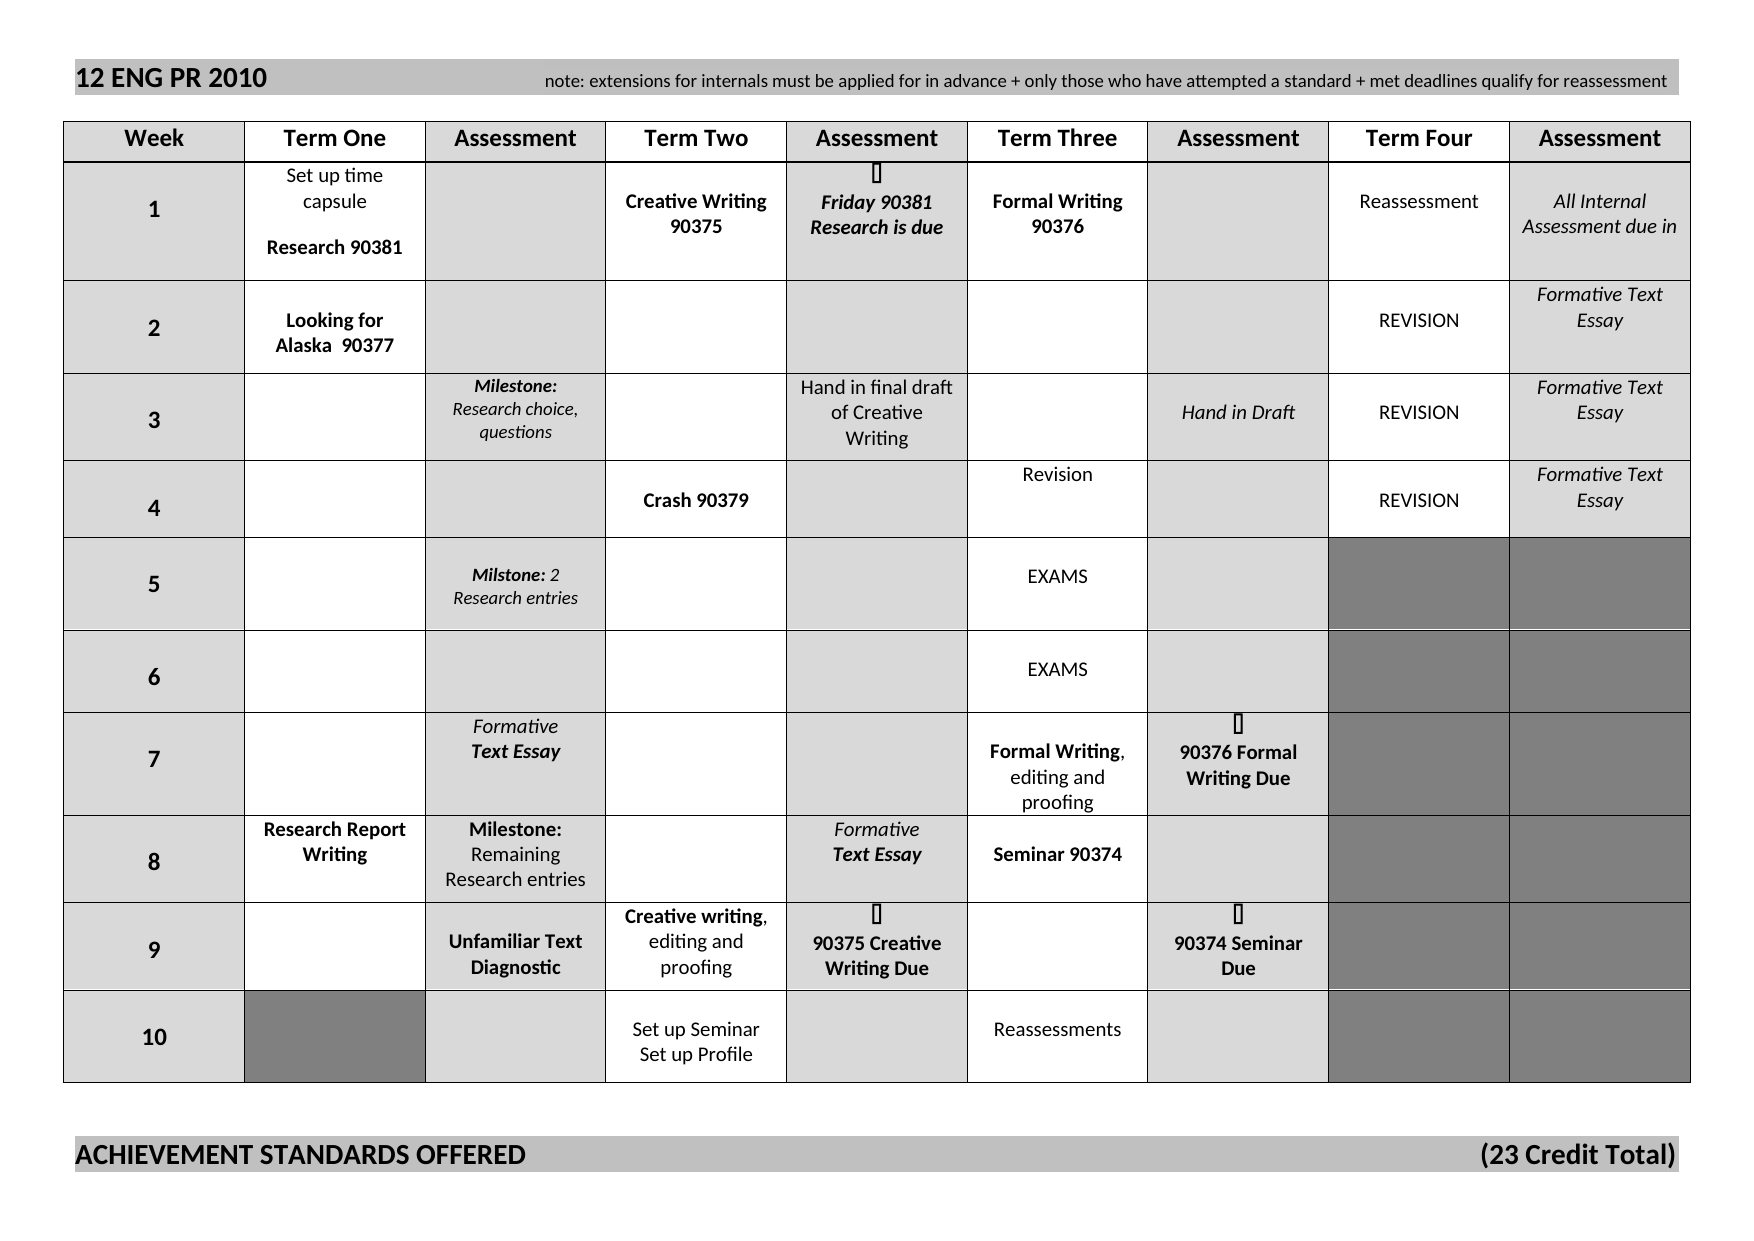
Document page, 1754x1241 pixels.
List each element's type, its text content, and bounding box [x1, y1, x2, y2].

table_header Assessment [787, 122, 967, 161]
table_cell REVISION [1329, 374, 1509, 460]
table_cell Formative Text Essay [426, 713, 605, 815]
table_cell 4 [64, 461, 244, 537]
table_cell [1329, 816, 1509, 902]
table_cell Set up time capsule Research 90381 [245, 163, 425, 280]
table_cell Friday 90381 Research is due [787, 163, 967, 280]
table_cell 2 [64, 281, 244, 373]
table_cell [1148, 991, 1328, 1082]
table_cell [1148, 631, 1328, 712]
table_cell [1148, 461, 1328, 537]
table_cell Reassessment [1329, 163, 1509, 280]
table_cell Formal Writing, editing and proofing [968, 713, 1147, 815]
table_header Assessment [1148, 122, 1328, 161]
table_cell 5 [64, 538, 244, 629]
table_cell Formative Text Essay [787, 816, 967, 902]
table_cell [1329, 903, 1509, 989]
table_cell [1148, 538, 1328, 629]
table_cell [245, 374, 425, 460]
table_cell 6 [64, 631, 244, 712]
table_header Term Four [1329, 122, 1509, 161]
table_cell 9 [64, 903, 244, 989]
table_cell EXAMS [968, 538, 1147, 629]
table_cell [968, 374, 1147, 460]
table_header Assessment [1510, 122, 1690, 161]
table_cell [426, 461, 605, 537]
table_cell 90375 Creative Writing Due [787, 903, 967, 989]
table_cell [787, 461, 967, 537]
table_cell [787, 991, 967, 1082]
table_cell [787, 631, 967, 712]
table_cell Unfamiliar Text Diagnostic [426, 903, 605, 989]
text 12 ENG PR 2010 note: extensions for internals must be applied for in advance + only those who have attempted a standard + met deadlines qualify for reassessment [544, 59, 1679, 95]
table_cell [1329, 631, 1509, 712]
table_cell [968, 903, 1147, 989]
table_cell Creative writing, editing and proofing [606, 903, 786, 989]
table_cell Milstone: 2 Research entries [426, 538, 605, 629]
table_cell Formal Writing 90376 [968, 163, 1147, 280]
table_cell REVISION [1329, 281, 1509, 373]
table_cell 10 [64, 991, 244, 1082]
table_cell All Internal Assessment due in [1510, 163, 1690, 280]
table_cell [245, 631, 425, 712]
table_cell [1148, 816, 1328, 902]
table_cell 3 [64, 374, 244, 460]
table_cell [1510, 816, 1690, 902]
table_cell Seminar 90374 [968, 816, 1147, 902]
table_cell [426, 991, 605, 1082]
table_cell [1510, 538, 1690, 629]
table_cell [245, 903, 425, 989]
table_cell [787, 713, 967, 815]
table_cell [606, 374, 786, 460]
table_cell [1148, 281, 1328, 373]
table_cell 8 [64, 816, 244, 902]
table_cell [1329, 538, 1509, 629]
table_cell [1510, 991, 1690, 1082]
table_cell [968, 281, 1147, 373]
table_cell [787, 281, 967, 373]
table_header Term Three [968, 122, 1147, 161]
table_cell [245, 538, 425, 629]
table_cell 90374 Seminar Due [1148, 903, 1328, 989]
table_cell [606, 713, 786, 815]
table_cell Creative Writing 90375 [606, 163, 786, 280]
table_cell [1329, 713, 1509, 815]
table_cell Looking for Alaska 90377 [245, 281, 425, 373]
table_cell Formative Text Essay [1510, 281, 1690, 373]
table_cell REVISION [1329, 461, 1509, 537]
table_cell [1510, 903, 1690, 989]
table_cell [426, 281, 605, 373]
table_header Term One [245, 122, 425, 161]
table_cell [606, 538, 786, 629]
table_cell Reassessments [968, 991, 1147, 1082]
table_cell [245, 991, 425, 1082]
table_cell Crash 90379 [606, 461, 786, 537]
table_cell [1148, 163, 1328, 280]
table_cell Formative Text Essay [1510, 374, 1690, 460]
table_cell [1510, 713, 1690, 815]
table_header Term Two [606, 122, 786, 161]
table_cell Milestone: Research choice, questions [426, 374, 605, 460]
table_cell Hand in Draft [1148, 374, 1328, 460]
table_header Week [64, 122, 244, 161]
table_cell [1329, 991, 1509, 1082]
table_cell [426, 631, 605, 712]
table_cell 7 [64, 713, 244, 815]
table_cell [606, 281, 786, 373]
table_header Assessment [426, 122, 605, 161]
table_cell EXAMS [968, 631, 1147, 712]
table_cell [606, 631, 786, 712]
table_cell Milestone: Remaining Research entries [426, 816, 605, 902]
table_cell Revision [968, 461, 1147, 537]
table_cell [426, 163, 605, 280]
table_cell [1510, 631, 1690, 712]
table_cell [245, 461, 425, 537]
table_cell [245, 713, 425, 815]
table_cell 1 [64, 163, 244, 280]
table_cell [606, 816, 786, 902]
table_cell Set up Seminar Set up Profile [606, 991, 786, 1082]
table_cell Hand in final draft of Creative Writing [787, 374, 967, 460]
table_cell [787, 538, 967, 629]
table_cell Research Report Writing [245, 816, 425, 902]
table_cell Formative Text Essay [1510, 461, 1690, 537]
table_cell 90376 Formal Writing Due [1148, 713, 1328, 815]
